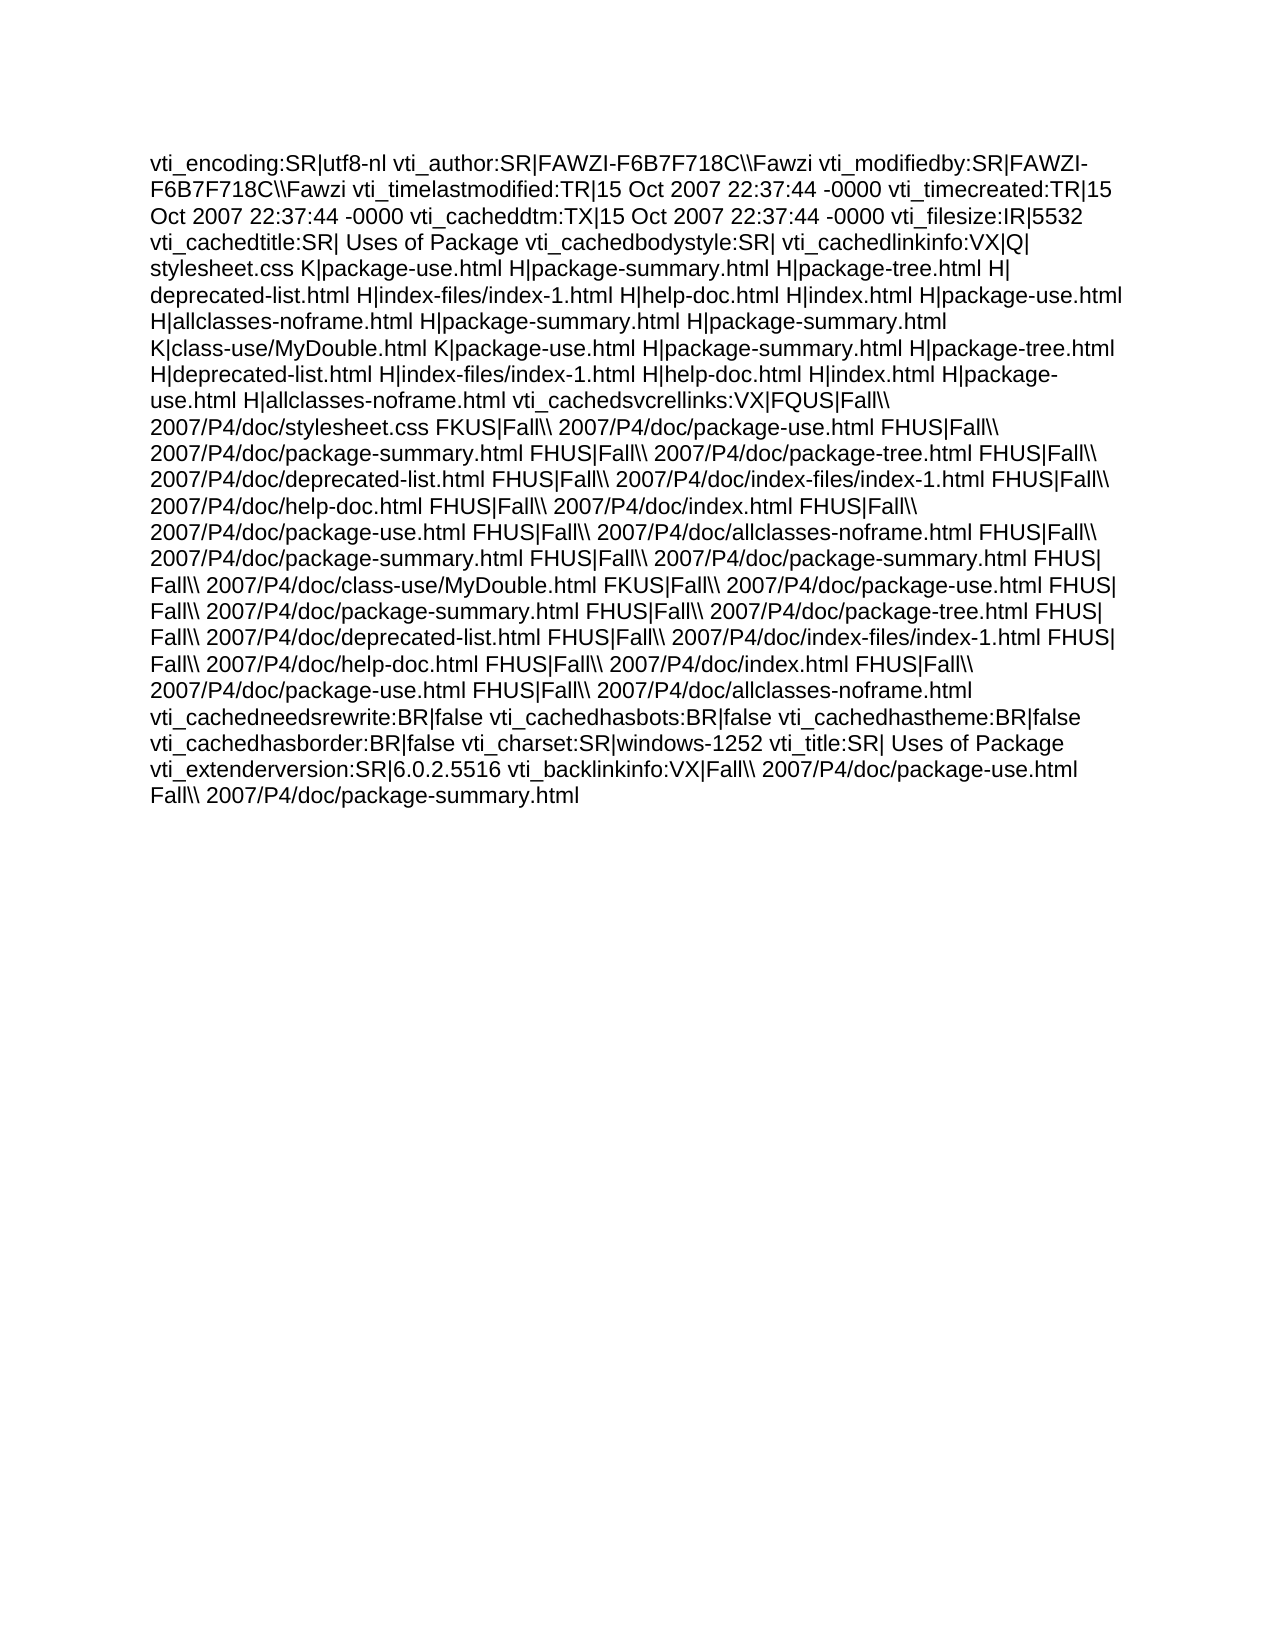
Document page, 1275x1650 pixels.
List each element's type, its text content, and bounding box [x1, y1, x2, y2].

text vti_encoding:SR|utf8-nl vti_author:SR|FAWZI-F6B7F718C\\Fawzi vti_modifiedby:SR|FAWZI-F6B7F718C\\Fawzi vti_timelastmodified:TR|15 Oct 2007 22:37:44 -0000 vti_timecreated:TR|15 Oct 2007 22:37:44 -0000 vti_cacheddtm:TX|15 Oct 2007 22:37:44 -0000 vti_filesize:IR|5532 vti_cachedtitle:SR| Uses of Package vti_cachedbodystyle:SR| vti_cachedlinkinfo:VX|Q|stylesheet.css K|package-use.html H|package-summary.html H|package-tree.html H|deprecated-list.html H|index-files/index-1.html H|help-doc.html H|index.html H|package-use.html H|allclasses-noframe.html H|package-summary.html H|package-summary.html K|class-use/MyDouble.html K|package-use.html H|package-summary.html H|package-tree.html H|deprecated-list.html H|index-files/index-1.html H|help-doc.html H|index.html H|package-use.html H|allclasses-noframe.html vti_cachedsvcrellinks:VX|FQUS|Fall\\ 2007/P4/doc/stylesheet.css FKUS|Fall\\ 2007/P4/doc/package-use.html FHUS|Fall\\ 2007/P4/doc/package-summary.html FHUS|Fall\\ 2007/P4/doc/package-tree.html FHUS|Fall\\ 2007/P4/doc/deprecated-list.html FHUS|Fall\\ 2007/P4/doc/index-files/index-1.html FHUS|Fall\\ 2007/P4/doc/help-doc.html FHUS|Fall\\ 2007/P4/doc/index.html FHUS|Fall\\ 2007/P4/doc/package-use.html FHUS|Fall\\ 2007/P4/doc/allclasses-noframe.html FHUS|Fall\\ 2007/P4/doc/package-summary.html FHUS|Fall\\ 2007/P4/doc/package-summary.html FHUS|Fall\\ 2007/P4/doc/class-use/MyDouble.html FKUS|Fall\\ 2007/P4/doc/package-use.html FHUS|Fall\\ 2007/P4/doc/package-summary.html FHUS|Fall\\ 2007/P4/doc/package-tree.html FHUS|Fall\\ 2007/P4/doc/deprecated-list.html FHUS|Fall\\ 2007/P4/doc/index-files/index-1.html FHUS|Fall\\ 2007/P4/doc/help-doc.html FHUS|Fall\\ 2007/P4/doc/index.html FHUS|Fall\\ 2007/P4/doc/package-use.html FHUS|Fall\\ 2007/P4/doc/allclasses-noframe.html vti_cachedneedsrewrite:BR|false vti_cachedhasbots:BR|false vti_cachedhastheme:BR|false vti_cachedhasborder:BR|false vti_charset:SR|windows-1252 vti_title:SR| Uses of Package vti_extenderversion:SR|6.0.2.5516 vti_backlinkinfo:VX|Fall\\ 2007/P4/doc/package-use.html Fall\\ 2007/P4/doc/package-summary.html [150, 150, 1125, 809]
